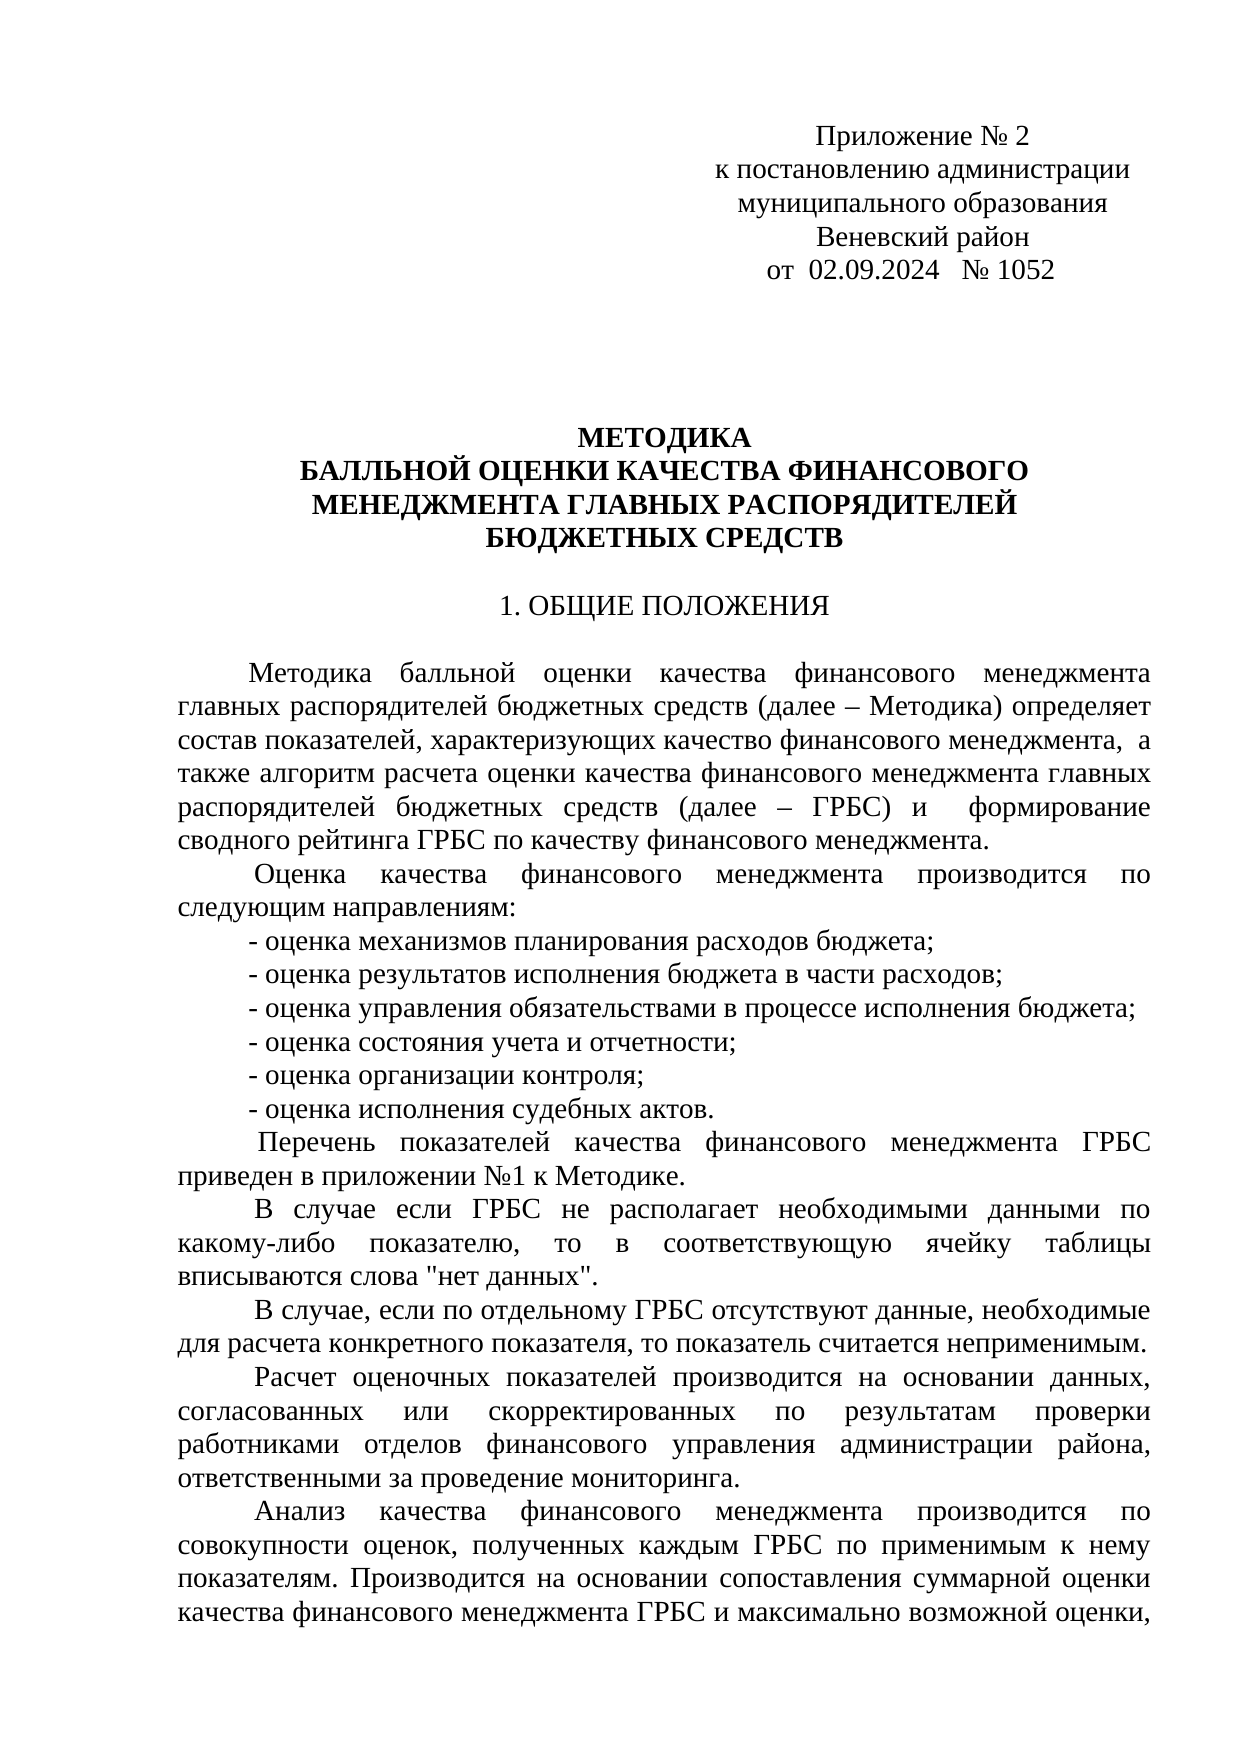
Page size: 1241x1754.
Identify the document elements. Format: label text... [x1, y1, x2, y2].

text Расчет оценочных показателей производится на основании данных, согласованных или скорректированных по результатам проверки работниками отделов финансового управления администрации района, ответственными за проведение мониторинга. [177, 1359, 1152, 1493]
text Приложение № 2 [693, 118, 1152, 152]
text Оценка качества финансового менеджмента производится по следующим направлениям: [177, 856, 1152, 923]
text - оценка организации контроля; [177, 1057, 1152, 1091]
text Веневский район [693, 219, 1152, 252]
text Перечень показателей качества финансового менеджмента ГРБС приведен в приложении №1 к Методике. [177, 1124, 1152, 1191]
text В случае если ГРБС не располагает необходимыми данными по какому-либо показателю, то в соответствующую ячейку таблицы вписываются слова "нет данных". [177, 1191, 1152, 1292]
text - оценка механизмов планирования расходов бюджета; [177, 923, 1152, 957]
text В случае, если по отдельному ГРБС отсутствуют данные, необходимые для расчета конкретного показателя, то показатель считается неприменимым. [177, 1292, 1152, 1359]
text 1. ОБЩИЕ ПОЛОЖЕНИЯ [177, 588, 1152, 621]
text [177, 1493, 1152, 1627]
text - оценка управления обязательствами в процессе исполнения бюджета; [177, 990, 1152, 1024]
title БАЛЛЬНОЙ ОЦЕНКИ КАЧЕСТВА ФИНАНСОВОГО МЕНЕДЖМЕНТА ГЛАВНЫХ РАСПОРЯДИТЕЛЕЙ [177, 453, 1152, 521]
text - оценка результатов исполнения бюджета в части расходов; [177, 957, 1152, 990]
title МЕТОДИКА [177, 420, 1152, 453]
text - оценка состояния учета и отчетности; [177, 1024, 1152, 1057]
text Методика балльной оценки качества финансового менеджмента главных распорядителей бюджетных средств (далее – Методика) определяет состав показателей, характеризующих качество финансового менеджмента, а также алгоритм расчета оценки качества финансового менеджмента главных распорядителей бюджетных средств (далее – ГРБС) и формирование сводного рейтинга ГРБС по качеству финансового менеджмента. [177, 655, 1152, 856]
text - оценка исполнения судебных актов. [177, 1091, 1152, 1124]
text от 02.09.2024 № 1052 [693, 252, 1152, 286]
text к постановлению администрации муниципального образования [693, 152, 1152, 219]
title БЮДЖЕТНЫХ СРЕДСТВ [177, 521, 1152, 554]
